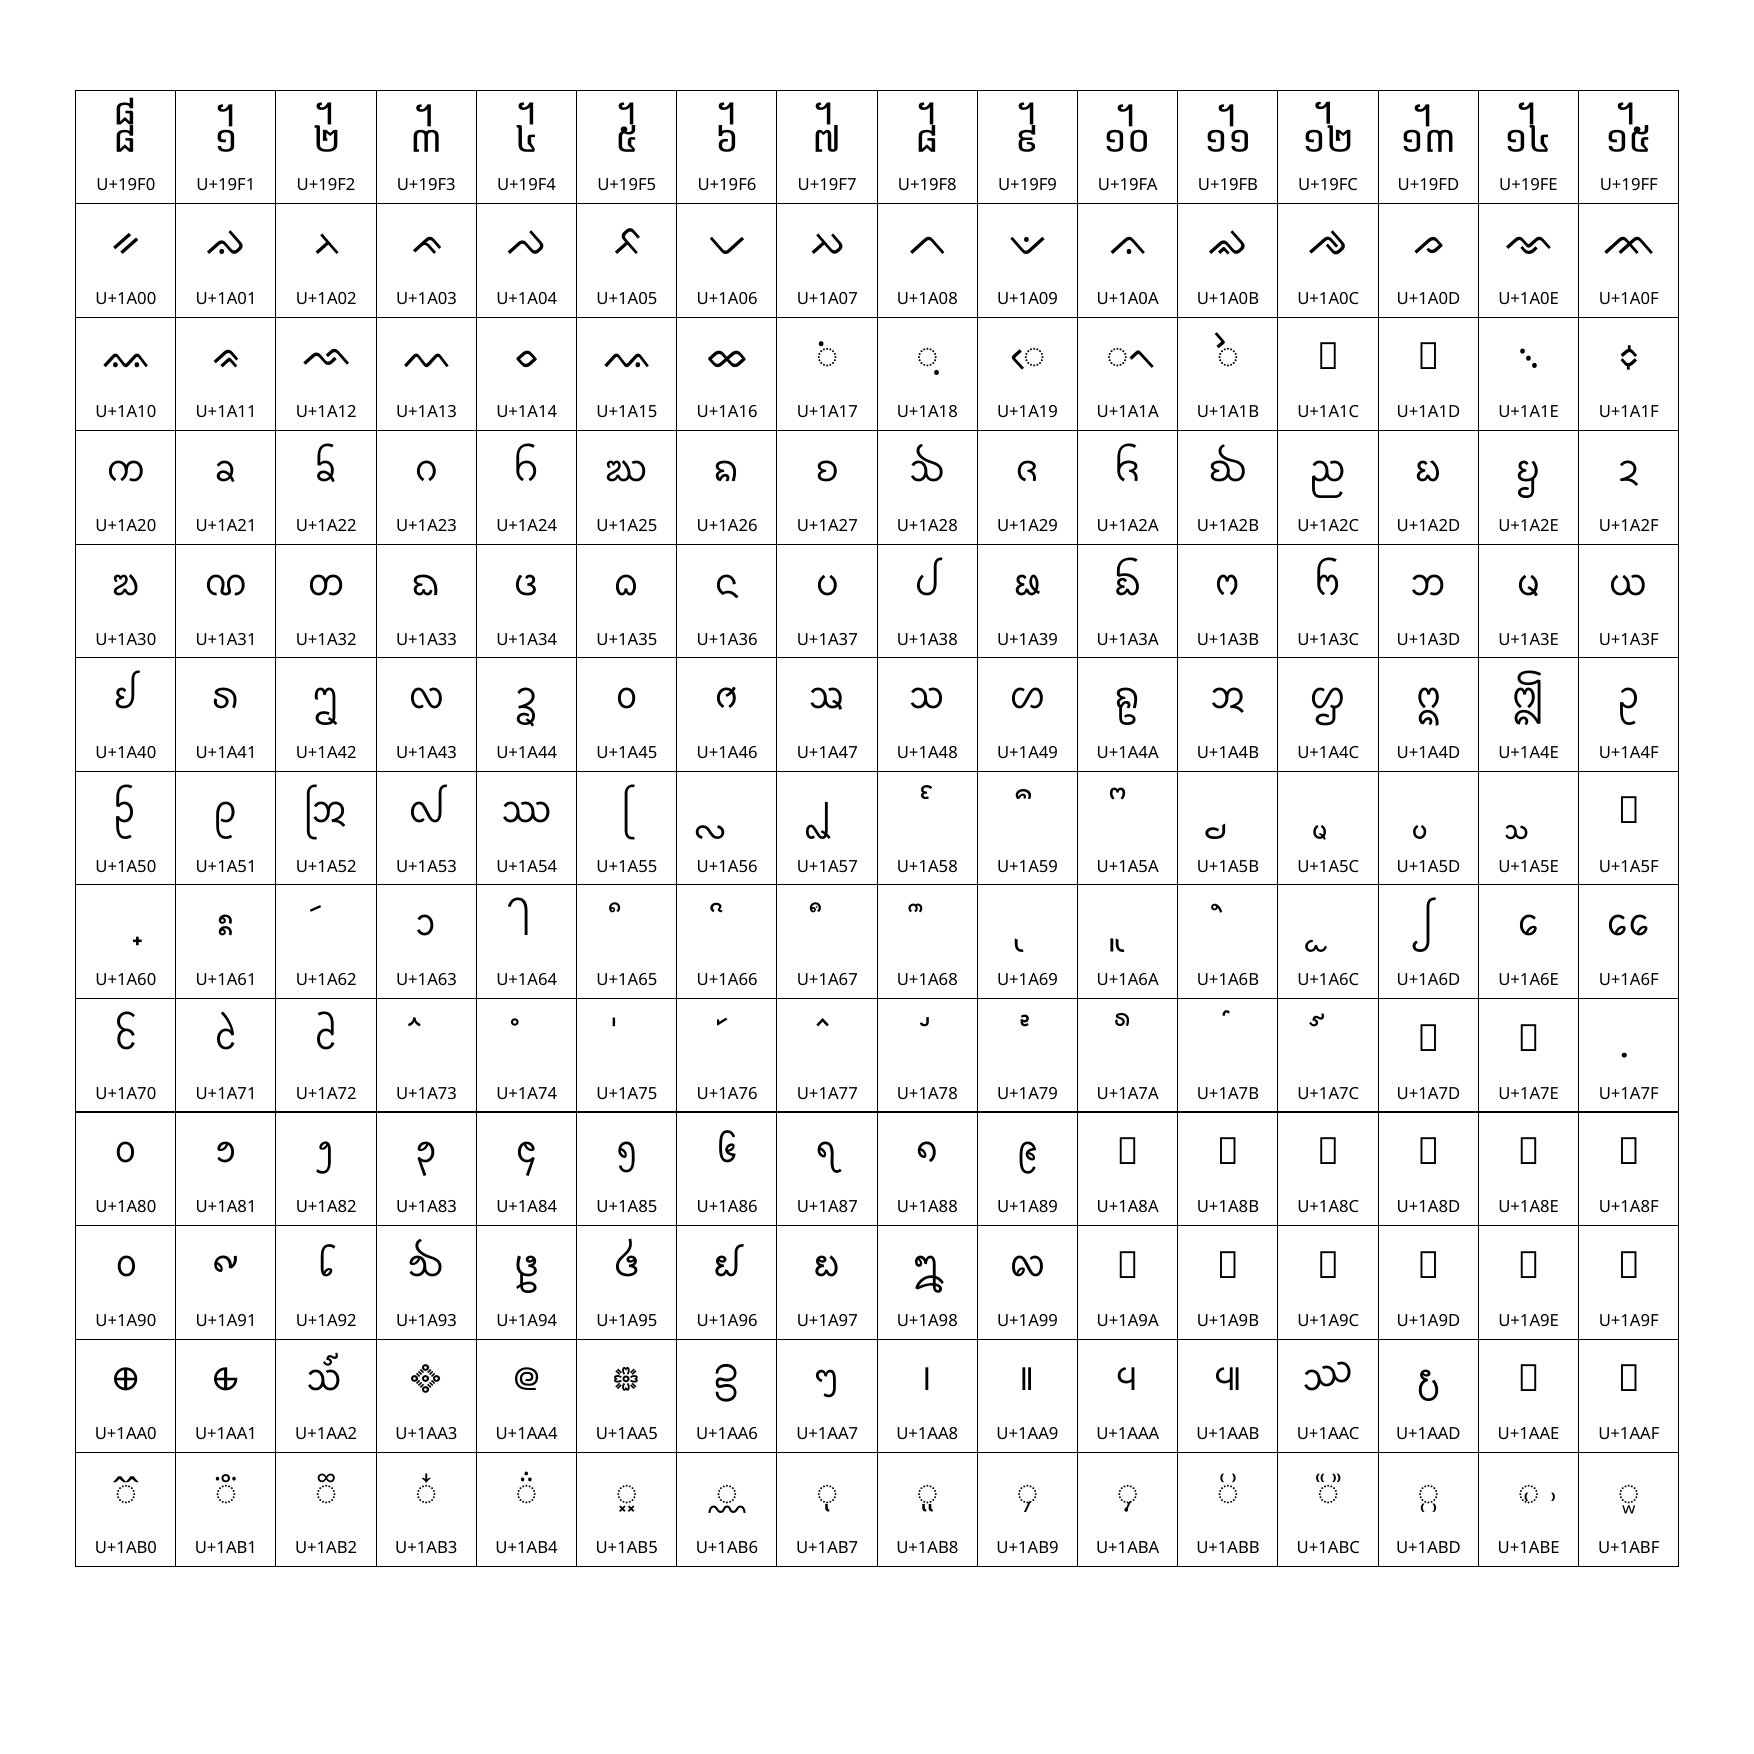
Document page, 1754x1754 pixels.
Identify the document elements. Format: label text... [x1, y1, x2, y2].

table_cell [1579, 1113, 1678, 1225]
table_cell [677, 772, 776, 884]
table_cell ᨣ U+1A23 [377, 431, 476, 544]
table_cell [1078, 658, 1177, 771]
table_cell ᨷ U+1A37 [777, 545, 877, 657]
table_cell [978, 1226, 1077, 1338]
table_cell ᧹ U+19F9 [978, 91, 1077, 203]
table_cell ᨇ U+1A07 [777, 204, 877, 317]
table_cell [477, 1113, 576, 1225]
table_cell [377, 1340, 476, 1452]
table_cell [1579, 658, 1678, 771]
table_cell ᨡ U+1A21 [176, 431, 275, 544]
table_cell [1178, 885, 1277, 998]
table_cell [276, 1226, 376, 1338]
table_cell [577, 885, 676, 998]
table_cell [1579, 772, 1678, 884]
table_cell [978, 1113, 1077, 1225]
table_cell ᧿ U+19FF [1579, 91, 1678, 203]
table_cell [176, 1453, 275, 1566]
table_cell ᨅ U+1A05 [577, 204, 676, 317]
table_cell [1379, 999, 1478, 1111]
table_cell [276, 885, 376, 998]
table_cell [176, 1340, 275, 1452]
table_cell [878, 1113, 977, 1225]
table_cell ᧶ U+19F6 [677, 91, 776, 203]
table_cell ᨮ U+1A2E [1479, 431, 1578, 544]
table_cell ᧷ U+19F7 [777, 91, 877, 203]
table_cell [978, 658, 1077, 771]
table_cell ᨆ U+1A06 [677, 204, 776, 317]
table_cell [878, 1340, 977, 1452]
table_cell ᨕ U+1A15 [577, 318, 676, 430]
table_cell ᨜ U+1A1C [1278, 318, 1378, 430]
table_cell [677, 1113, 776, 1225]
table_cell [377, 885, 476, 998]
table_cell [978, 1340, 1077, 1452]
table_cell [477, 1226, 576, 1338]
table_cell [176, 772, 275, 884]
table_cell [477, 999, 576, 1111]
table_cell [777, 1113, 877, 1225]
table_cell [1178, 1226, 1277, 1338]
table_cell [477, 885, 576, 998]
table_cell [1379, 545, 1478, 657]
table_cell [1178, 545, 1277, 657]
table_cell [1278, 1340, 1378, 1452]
table_cell ᨶ U+1A36 [677, 545, 776, 657]
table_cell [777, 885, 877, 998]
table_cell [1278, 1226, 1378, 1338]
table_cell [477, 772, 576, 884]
table_cell ᨴ U+1A34 [477, 545, 576, 657]
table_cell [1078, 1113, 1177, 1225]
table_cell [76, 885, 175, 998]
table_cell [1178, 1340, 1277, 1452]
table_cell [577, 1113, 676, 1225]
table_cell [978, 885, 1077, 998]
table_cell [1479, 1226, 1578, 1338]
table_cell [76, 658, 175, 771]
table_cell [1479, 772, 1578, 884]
table_cell ᨭ U+1A2D [1379, 431, 1478, 544]
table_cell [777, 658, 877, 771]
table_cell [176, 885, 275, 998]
table_cell ᨱ U+1A31 [176, 545, 275, 657]
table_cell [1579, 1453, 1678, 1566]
table_cell ᨌ U+1A0C [1278, 204, 1378, 317]
table_cell ᨫ U+1A2B [1178, 431, 1277, 544]
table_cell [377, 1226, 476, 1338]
table_cell ᧴ U+19F4 [477, 91, 576, 203]
table_cell ᨋ U+1A0B [1178, 204, 1277, 317]
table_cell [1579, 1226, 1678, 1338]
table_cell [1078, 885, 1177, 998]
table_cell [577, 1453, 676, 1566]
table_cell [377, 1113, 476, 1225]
table_cell ᧰ U+19F0 [76, 91, 175, 203]
table_cell ᧺ U+19FA [1078, 91, 1177, 203]
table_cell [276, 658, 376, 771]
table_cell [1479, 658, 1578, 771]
table_cell ᧸ U+19F8 [878, 91, 977, 203]
table_cell ᨄ U+1A04 [477, 204, 576, 317]
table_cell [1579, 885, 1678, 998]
table_cell ᨞ U+1A1E [1479, 318, 1578, 430]
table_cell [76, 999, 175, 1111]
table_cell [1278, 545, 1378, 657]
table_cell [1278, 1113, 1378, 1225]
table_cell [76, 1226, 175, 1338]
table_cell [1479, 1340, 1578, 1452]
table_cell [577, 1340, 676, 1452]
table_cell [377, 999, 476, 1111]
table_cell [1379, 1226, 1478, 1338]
table_cell ᨔ U+1A14 [477, 318, 576, 430]
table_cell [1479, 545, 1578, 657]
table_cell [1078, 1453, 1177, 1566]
table_cell ᨉ U+1A09 [978, 204, 1077, 317]
table_cell ᨲ U+1A32 [276, 545, 376, 657]
table_cell ᨠ U+1A20 [76, 431, 175, 544]
table_cell ᨧ U+1A27 [777, 431, 877, 544]
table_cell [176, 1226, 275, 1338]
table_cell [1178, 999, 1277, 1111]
table_cell ᨟ U+1A1F [1579, 318, 1678, 430]
table_cell ᨰ U+1A30 [76, 545, 175, 657]
table_cell ᨤ U+1A24 [477, 431, 576, 544]
table_cell ᨊ U+1A0A [1078, 204, 1177, 317]
table_cell ᧲ U+19F2 [276, 91, 376, 203]
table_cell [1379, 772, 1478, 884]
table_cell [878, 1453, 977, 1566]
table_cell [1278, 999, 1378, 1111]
table_cell ᨥ U+1A25 [577, 431, 676, 544]
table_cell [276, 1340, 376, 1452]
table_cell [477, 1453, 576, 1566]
table_cell ᨗ U+1A17 [777, 318, 877, 430]
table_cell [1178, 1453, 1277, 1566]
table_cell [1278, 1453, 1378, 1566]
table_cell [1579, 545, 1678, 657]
table_cell ᨝ U+1A1D [1379, 318, 1478, 430]
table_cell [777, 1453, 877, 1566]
table_cell ᨒ U+1A12 [276, 318, 376, 430]
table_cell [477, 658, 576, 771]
table_cell ᨩ U+1A29 [978, 431, 1077, 544]
table_cell ᨍ U+1A0D [1379, 204, 1478, 317]
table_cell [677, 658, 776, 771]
table_cell ᨏ U+1A0F [1579, 204, 1678, 317]
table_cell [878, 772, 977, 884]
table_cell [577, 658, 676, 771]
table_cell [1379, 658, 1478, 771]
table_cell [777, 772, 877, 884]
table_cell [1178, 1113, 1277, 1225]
table_cell ᨀ U+1A00 [76, 204, 175, 317]
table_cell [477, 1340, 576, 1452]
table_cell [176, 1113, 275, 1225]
table_cell ᨵ U+1A35 [577, 545, 676, 657]
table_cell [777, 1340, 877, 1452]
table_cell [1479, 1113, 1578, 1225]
table_cell ᨑ U+1A11 [176, 318, 275, 430]
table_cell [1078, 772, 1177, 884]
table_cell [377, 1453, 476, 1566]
table_cell ᨃ U+1A03 [377, 204, 476, 317]
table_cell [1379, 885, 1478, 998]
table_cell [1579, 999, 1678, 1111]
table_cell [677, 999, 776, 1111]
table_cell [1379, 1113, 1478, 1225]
table_cell ᨁ U+1A01 [176, 204, 275, 317]
table_cell ᨚ U+1A1A [1078, 318, 1177, 430]
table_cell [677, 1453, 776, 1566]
table_cell ᧼ U+19FC [1278, 91, 1378, 203]
table_cell ᧾ U+19FE [1479, 91, 1578, 203]
table_cell ᨐ U+1A10 [76, 318, 175, 430]
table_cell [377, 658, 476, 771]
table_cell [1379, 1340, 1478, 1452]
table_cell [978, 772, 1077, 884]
table_cell ᨨ U+1A28 [878, 431, 977, 544]
table_cell ᨳ U+1A33 [377, 545, 476, 657]
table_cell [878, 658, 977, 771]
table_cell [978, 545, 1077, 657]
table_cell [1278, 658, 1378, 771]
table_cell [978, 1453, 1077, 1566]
table_cell ᧻ U+19FB [1178, 91, 1277, 203]
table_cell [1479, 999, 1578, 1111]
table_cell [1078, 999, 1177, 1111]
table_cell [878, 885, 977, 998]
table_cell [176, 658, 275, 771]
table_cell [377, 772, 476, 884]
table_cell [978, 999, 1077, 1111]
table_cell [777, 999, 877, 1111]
table_cell ᨢ U+1A22 [276, 431, 376, 544]
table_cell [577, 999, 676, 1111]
table_cell ᨖ U+1A16 [677, 318, 776, 430]
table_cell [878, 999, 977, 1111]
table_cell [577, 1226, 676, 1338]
table_cell ᨯ U+1A2F [1579, 431, 1678, 544]
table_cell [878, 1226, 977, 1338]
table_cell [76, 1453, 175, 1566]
table_cell ᧱ U+19F1 [176, 91, 275, 203]
table_cell ᧽ U+19FD [1379, 91, 1478, 203]
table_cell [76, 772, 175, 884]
table_cell ᨎ U+1A0E [1479, 204, 1578, 317]
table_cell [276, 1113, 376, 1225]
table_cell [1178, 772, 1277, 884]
table_cell ᧳ U+19F3 [377, 91, 476, 203]
table_cell ᨙ U+1A19 [978, 318, 1077, 430]
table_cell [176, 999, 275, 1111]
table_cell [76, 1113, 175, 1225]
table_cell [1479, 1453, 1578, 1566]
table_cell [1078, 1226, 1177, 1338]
table_cell ᧵ U+19F5 [577, 91, 676, 203]
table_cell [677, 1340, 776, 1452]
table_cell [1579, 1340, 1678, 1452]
table_cell ᨈ U+1A08 [878, 204, 977, 317]
table_cell ᨪ U+1A2A [1078, 431, 1177, 544]
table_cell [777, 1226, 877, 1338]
table_cell ᨬ U+1A2C [1278, 431, 1378, 544]
table_cell ᨘ U+1A18 [878, 318, 977, 430]
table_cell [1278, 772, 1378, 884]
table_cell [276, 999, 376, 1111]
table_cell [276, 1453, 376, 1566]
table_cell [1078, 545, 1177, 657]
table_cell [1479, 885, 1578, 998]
table_cell ᨂ U+1A02 [276, 204, 376, 317]
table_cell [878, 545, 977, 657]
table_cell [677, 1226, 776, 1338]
table_cell ᨓ U+1A13 [377, 318, 476, 430]
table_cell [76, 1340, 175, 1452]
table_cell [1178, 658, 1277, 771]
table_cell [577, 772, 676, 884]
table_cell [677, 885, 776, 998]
table_cell ᨦ U+1A26 [677, 431, 776, 544]
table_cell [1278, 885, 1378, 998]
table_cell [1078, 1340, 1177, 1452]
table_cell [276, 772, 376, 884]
table_cell ᨛ U+1A1B [1178, 318, 1277, 430]
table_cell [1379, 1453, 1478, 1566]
